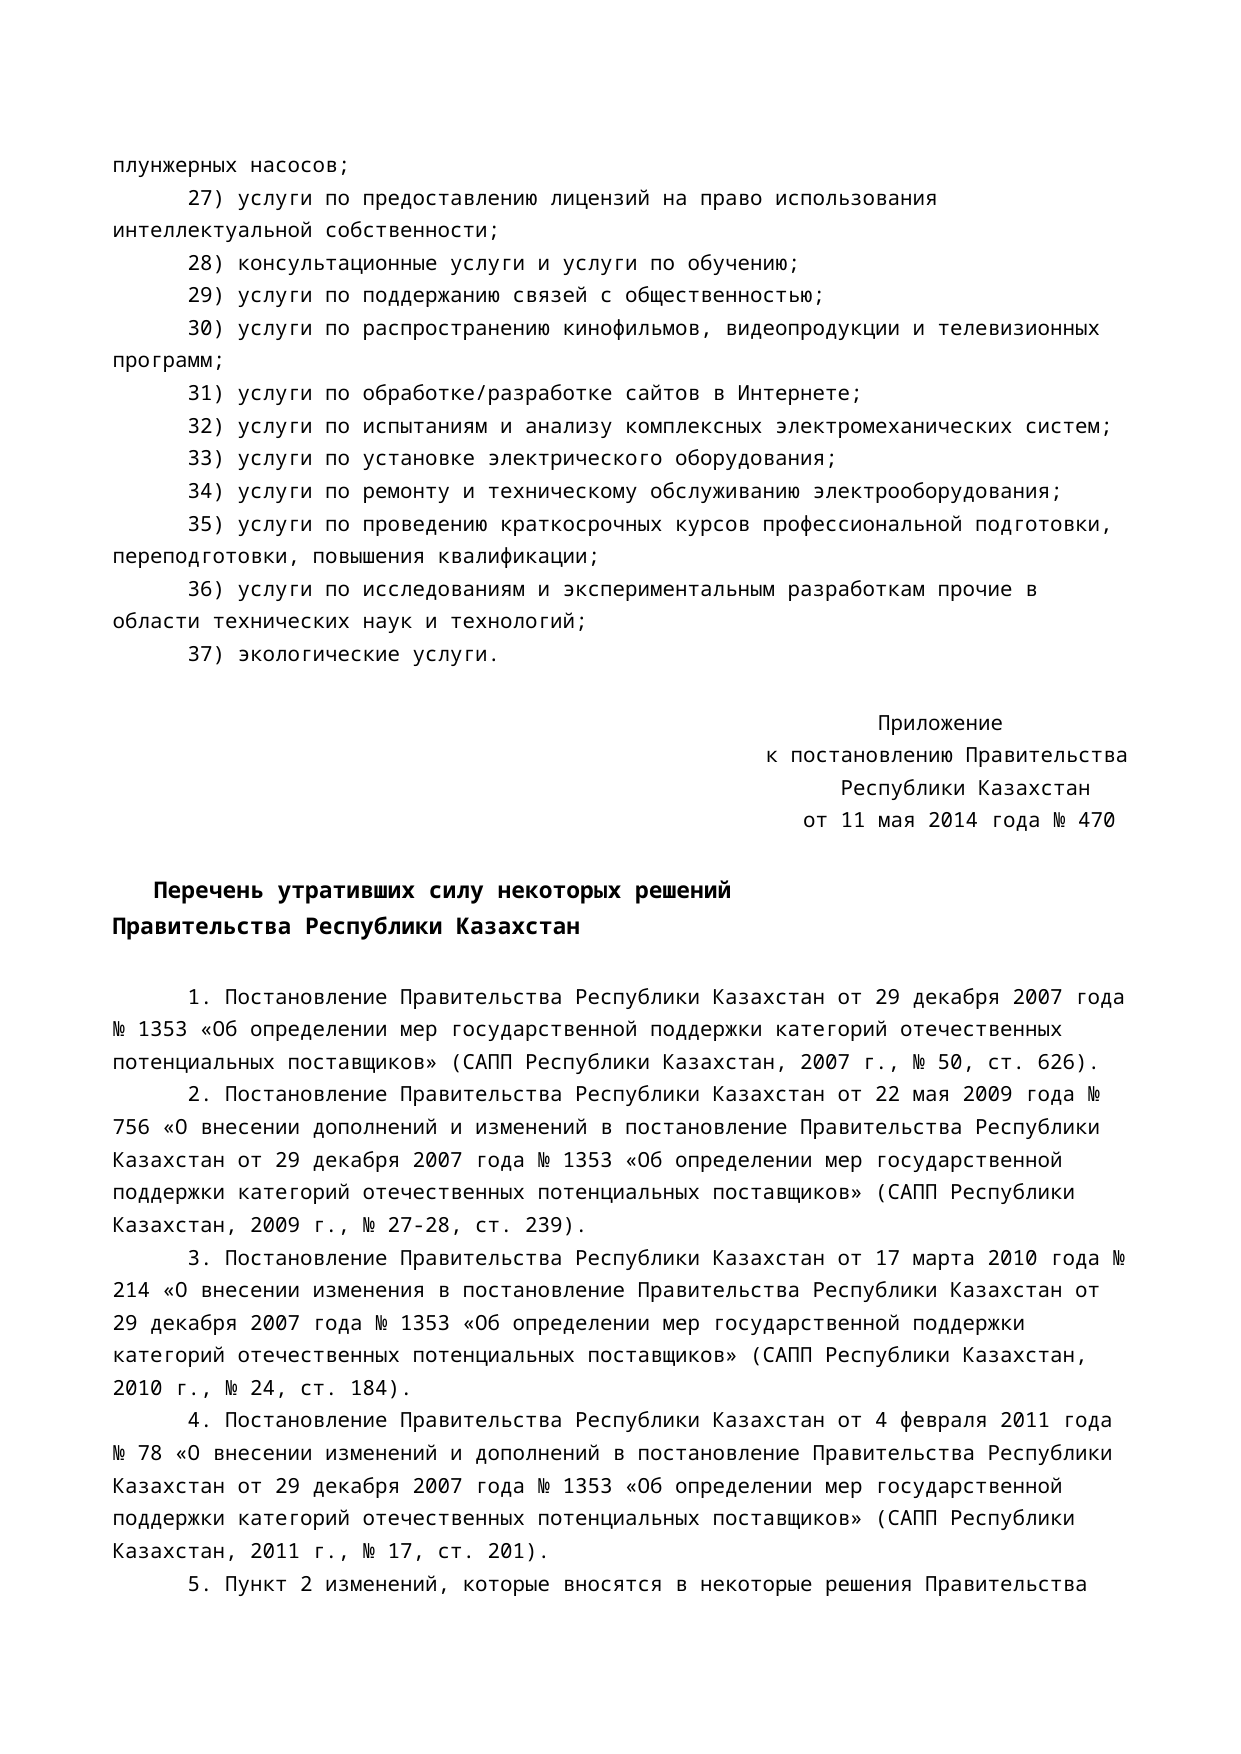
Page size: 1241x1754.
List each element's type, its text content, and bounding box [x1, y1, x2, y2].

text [112, 150, 1128, 667]
text Приложение к постановлению Правительства Республики Казахстан от 11 мая 2014 года № 470 [112, 708, 1128, 834]
text Перечень утративших силу некоторых решений Правительства Республики Казахстан [112, 874, 1128, 941]
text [112, 982, 1128, 1597]
